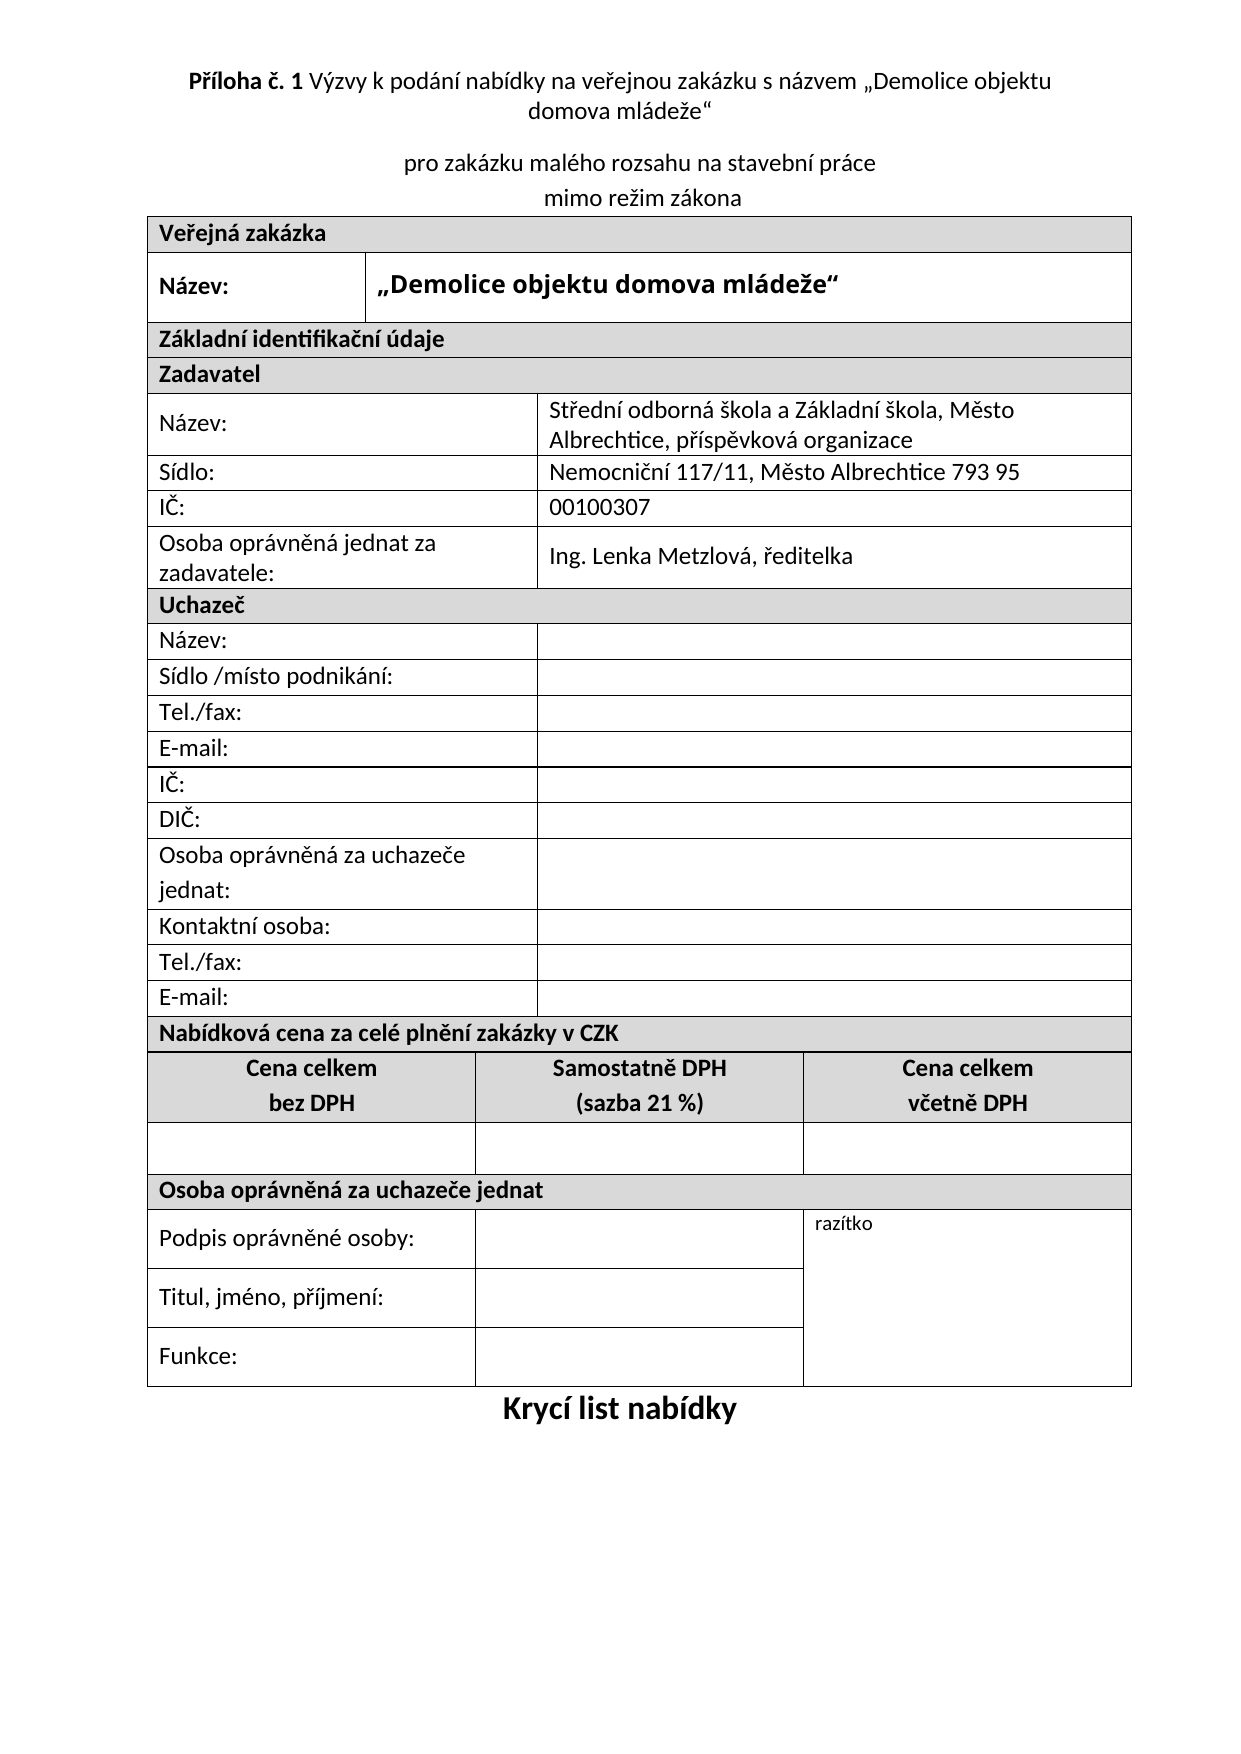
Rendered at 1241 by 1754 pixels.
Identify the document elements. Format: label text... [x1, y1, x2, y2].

table_cell Osoba oprávněná jednat za zadavatele: [148, 527, 537, 588]
table_cell Nabídková cena za celé plnění zakázky v CZK [148, 1017, 1131, 1051]
table_cell „Demolice objektu domova mládeže“ [366, 253, 1131, 322]
table_cell [538, 624, 1131, 659]
table_cell Funkce: [148, 1328, 475, 1386]
table_cell IČ: [148, 491, 537, 526]
table_cell [538, 981, 1131, 1016]
table_cell Samostatně DPH (sazba 21 %) [476, 1053, 803, 1122]
table_cell Nemocniční 117/11, Město Albrechtice 793 95 [538, 456, 1131, 490]
table_cell Osoba oprávněná za uchazeče jednat [148, 1175, 1131, 1209]
table_cell Tel./fax: [148, 696, 537, 731]
table_cell Kontaktní osoba: [148, 910, 537, 944]
table_cell Základní identifikační údaje [148, 323, 1131, 357]
table_cell Titul, jméno, příjmení: [148, 1269, 475, 1327]
table_cell [538, 768, 1131, 802]
table_cell DIČ: [148, 803, 537, 838]
table_cell Uchazeč [148, 589, 1131, 623]
table_cell [538, 803, 1131, 838]
table_cell Sídlo /místo podnikání: [148, 660, 537, 695]
table_cell razítko [804, 1210, 1131, 1386]
table_cell [476, 1328, 803, 1386]
table_cell Cena celkem bez DPH [148, 1053, 475, 1122]
table_cell [804, 1123, 1131, 1173]
table_cell IČ: [148, 768, 537, 802]
table_header pro zakázku malého rozsahu na stavební práce mimo režim zákona [148, 147, 1132, 216]
table_cell E-mail: [148, 732, 537, 766]
table_cell [538, 945, 1131, 980]
table_cell Střední odborná škola a Základní škola, Město Albrechtice, příspěvková organizace [538, 394, 1131, 455]
table_cell [538, 839, 1131, 908]
table_cell Veřejná zakázka [148, 217, 1131, 252]
table_cell Cena celkem včetně DPH [804, 1053, 1131, 1122]
table_cell [476, 1269, 803, 1327]
table_cell [538, 732, 1131, 766]
table_cell Zadavatel [148, 358, 1131, 393]
table_cell Název: [148, 394, 537, 455]
table_cell [538, 910, 1131, 944]
text Krycí list nabídky [148, 1387, 1092, 1428]
table_cell Podpis oprávněné osoby: [148, 1210, 475, 1268]
table_cell 00100307 [538, 491, 1131, 526]
table_cell E-mail: [148, 981, 537, 1016]
table_cell Ing. Lenka Metzlová, ředitelka [538, 527, 1131, 588]
table_cell [538, 696, 1131, 731]
table_cell Tel./fax: [148, 945, 537, 980]
table_cell Název: [148, 624, 537, 659]
table_cell [538, 660, 1131, 695]
table_cell [476, 1210, 803, 1268]
table_cell [476, 1123, 803, 1173]
table_cell Název: [148, 253, 365, 322]
table_cell Osoba oprávněná za uchazeče jednat: [148, 839, 537, 908]
table_cell Sídlo: [148, 456, 537, 490]
table_cell [148, 1123, 475, 1173]
